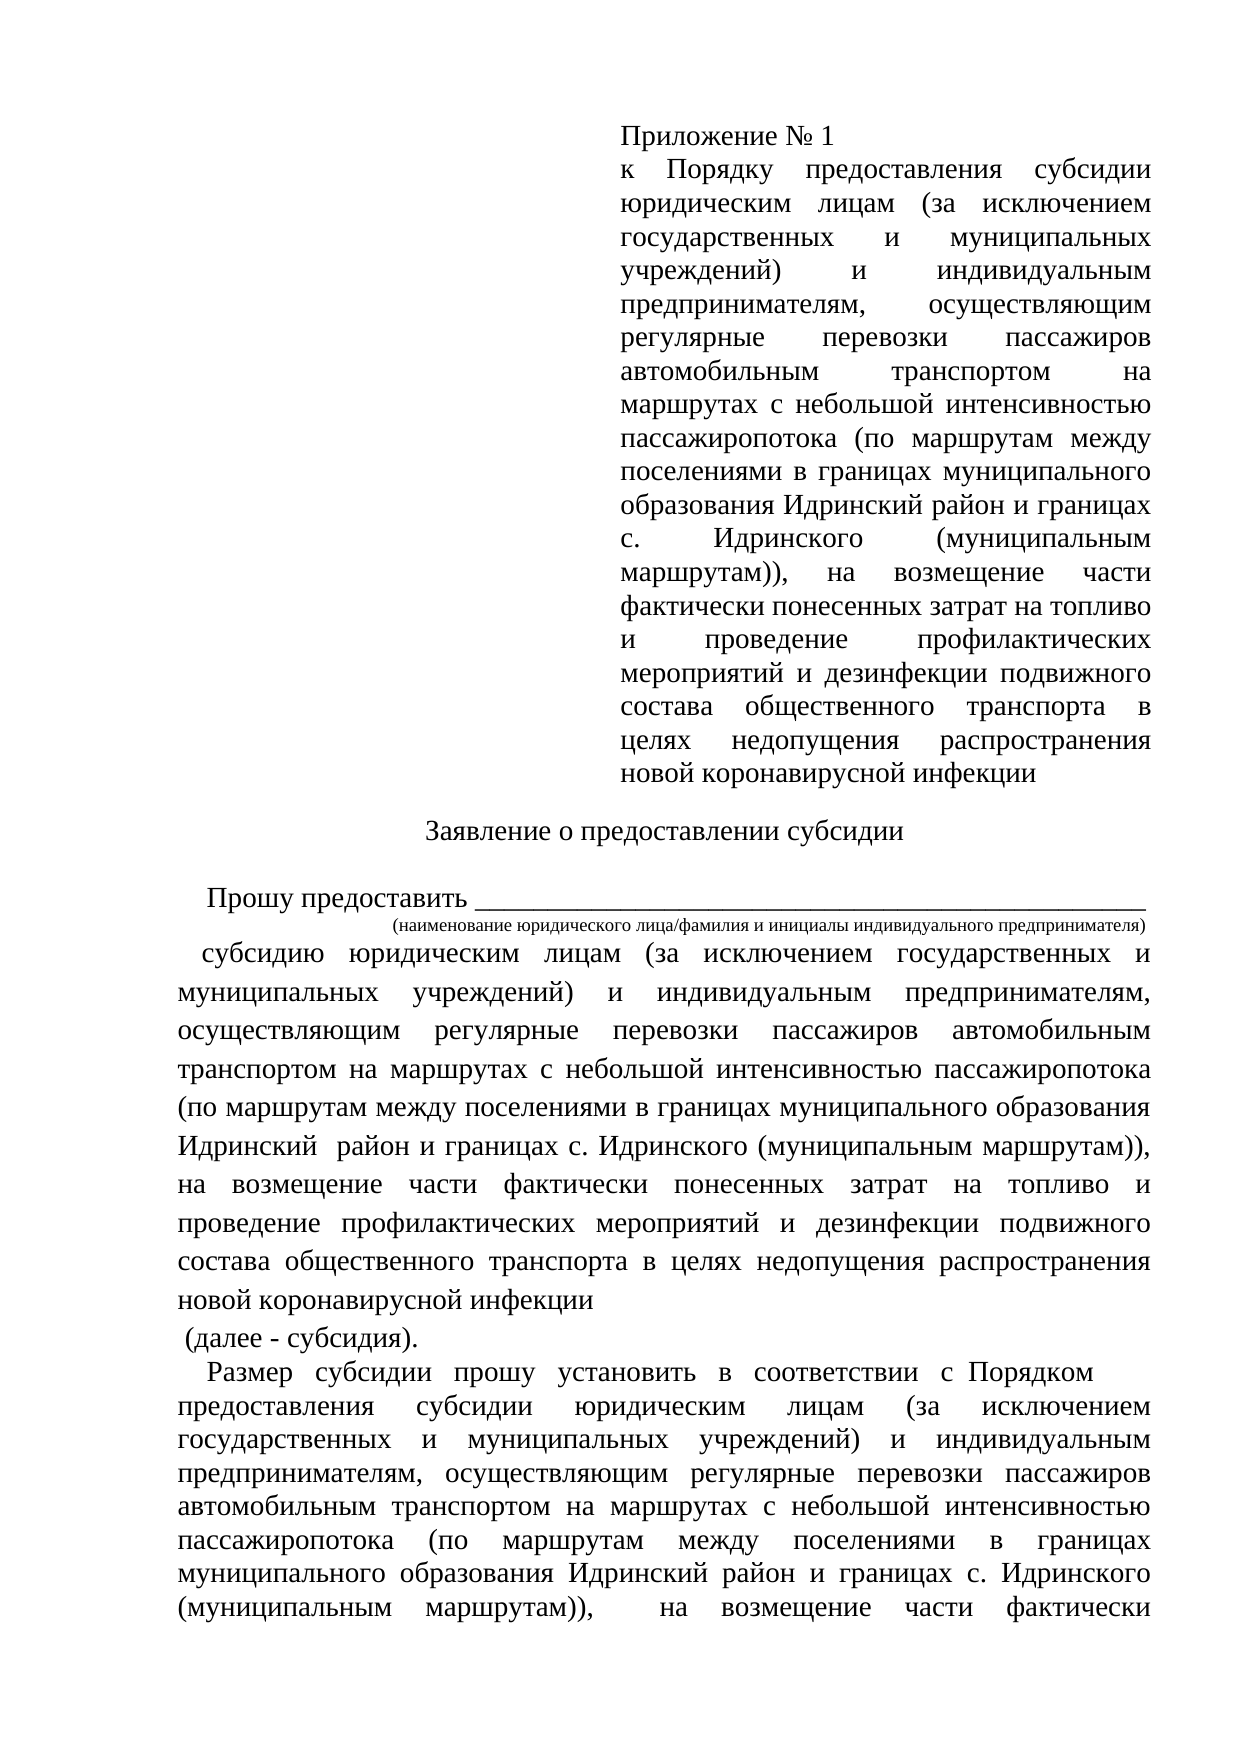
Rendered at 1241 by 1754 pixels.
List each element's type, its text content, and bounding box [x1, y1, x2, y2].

text Прошу предоставить ______________________________________________ [177, 880, 1152, 914]
text (наименование юридического лица/фамилия и инициалы индивидуального предпринимателя) [177, 914, 1152, 935]
text к Порядку предоставления субсидии юридическим лицам (за исключением государственных и муниципальных учреждений) и индивидуальным предпринимателям, осуществляющим регулярные перевозки пассажиров автомобильным транспортом на маршрутах с небольшой интенсивностью пассажиропотока (по маршрутам между поселениями в границах муниципального образования Идринский район и границах с. Идринского (муниципальным маршрутам)), на возмещение части фактически понесенных затрат на топливо и проведение профилактических мероприятий и дезинфекции подвижного состава общественного транспорта в целях недопущения распространения новой коронавирусной инфекции [620, 152, 1152, 789]
text (далее - субсидия). [177, 1321, 1152, 1354]
text Приложение № 1 [620, 118, 1152, 152]
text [177, 1388, 1152, 1622]
text субсидию юридическим лицам (за исключением государственных и муниципальных учреждений) и индивидуальным предпринимателям, осуществляющим регулярные перевозки пассажиров автомобильным транспортом на маршрутах с небольшой интенсивностью пассажиропотока (по маршрутам между поселениями в границах муниципального образования Идринский район и границах с. Идринского (муниципальным маршрутам)), на возмещение части фактически понесенных затрат на топливо и проведение профилактических мероприятий и дезинфекции подвижного состава общественного транспорта в целях недопущения распространения новой коронавирусной инфекции [177, 935, 1152, 1316]
text Размер субсидии прошу установить в соответствии с Порядком [177, 1354, 1152, 1388]
text Заявление о предоставлении субсидии [177, 813, 1152, 847]
